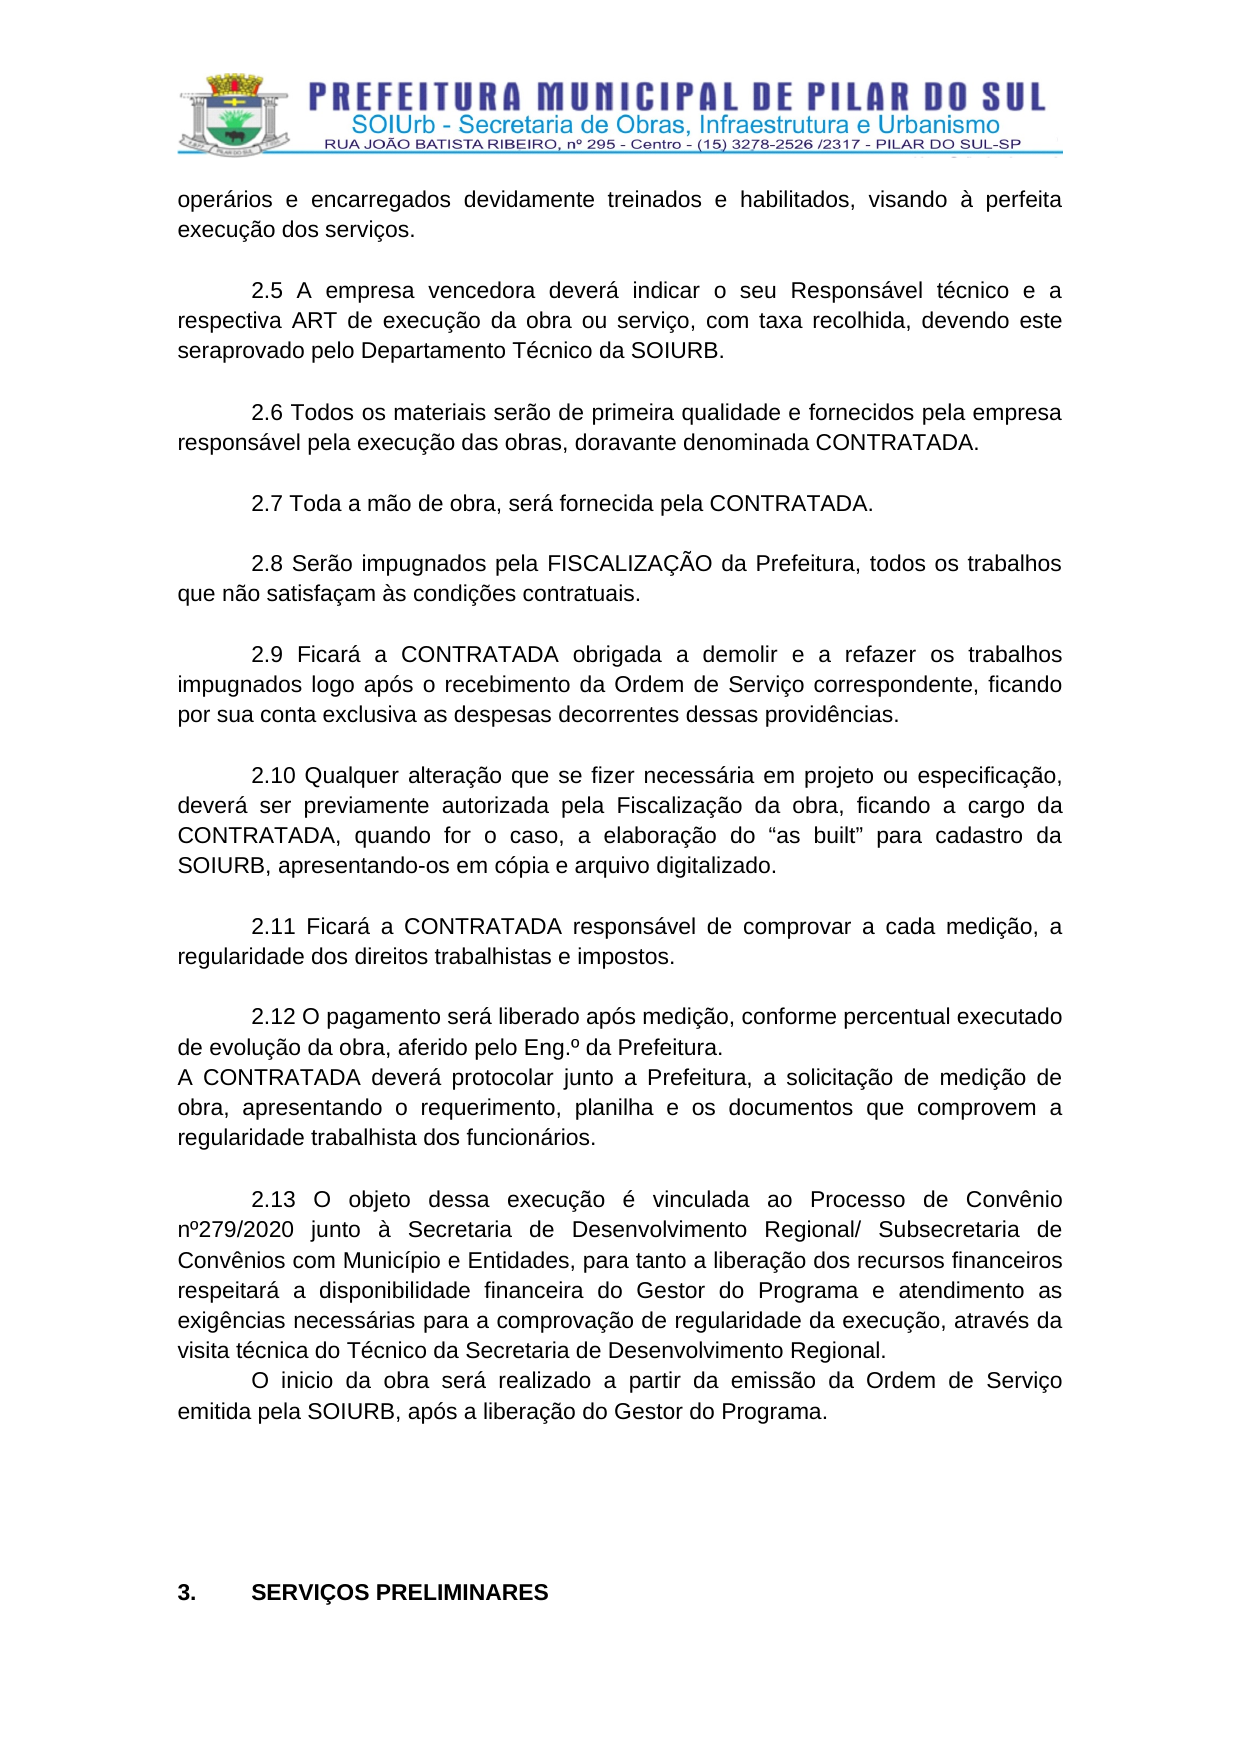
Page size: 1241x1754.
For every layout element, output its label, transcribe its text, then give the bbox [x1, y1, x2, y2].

text 2.10 Qualquer alteração que se fizer necessária em projeto ou especificação, deverá ser previamente autorizada pela Fiscalização da obra, ficando a cargo da CONTRATADA, quando for o caso, a elaboração do “as built” para cadastro da SOIURB, apresentando-os em cópia e arquivo digitalizado. [177, 762, 1063, 879]
text 2.13 O objeto dessa execução é vinculada ao Processo de Convênio nº279/2020 junto à Secretaria de Desenvolvimento Regional/ Subsecretaria de Convênios com Município e Entidades, para tanto a liberação dos recursos financeiros respeitará a disponibilidade financeira do Gestor do Programa e atendimento as exigências necessárias para a comprovação de regularidade da execução, através da visita técnica do Técnico da Secretaria de Desenvolvimento Regional. [177, 1186, 1063, 1364]
text 2.9 Ficará a CONTRATADA obrigada a demolir e a refazer os trabalhos impugnados logo após o recebimento da Ordem de Serviço correspondente, ficando por sua conta exclusiva as despesas decorrentes dessas providências. [177, 641, 1063, 728]
text 2.5 A empresa vencedora deverá indicar o seu Responsável técnico e a respectiva ART de execução da obra ou serviço, com taxa recolhida, devendo este seraprovado pelo Departamento Técnico da SOIURB. [177, 277, 1063, 363]
text 2.8 Serão impugnados pela FISCALIZAÇÃO da Prefeitura, todos os trabalhos que não satisfaçam às condições contratuais. [177, 550, 1063, 607]
text O inicio da obra será realizado a partir da emissão da Ordem de Serviço emitida pela SOIURB, após a liberação do Gestor do Programa. [177, 1367, 1063, 1424]
text 2.6 Todos os materiais serão de primeira qualidade e fornecidos pela empresa responsável pela execução das obras, doravante denominada CONTRATADA. [177, 399, 1063, 456]
text 2.11 Ficará a CONTRATADA responsável de comprovar a cada medição, a regularidade dos direitos trabalhistas e impostos. [177, 913, 1063, 969]
text 2.7 Toda a mão de obra, será fornecida pela CONTRATADA. [177, 490, 1063, 516]
picture [177, 73, 1063, 158]
text 3. SERVIÇOS PRELIMINARES [177, 1579, 1063, 1605]
text 2.12 O pagamento será liberado após medição, conforme percentual executado de evolução da obra, aferido pelo Eng.º da Prefeitura. [177, 1003, 1063, 1060]
text A CONTRATADA deverá protocolar junto a Prefeitura, a solicitação de medição de obra, apresentando o requerimento, planilha e os documentos que comprovem a regularidade trabalhista dos funcionários. [177, 1064, 1063, 1151]
